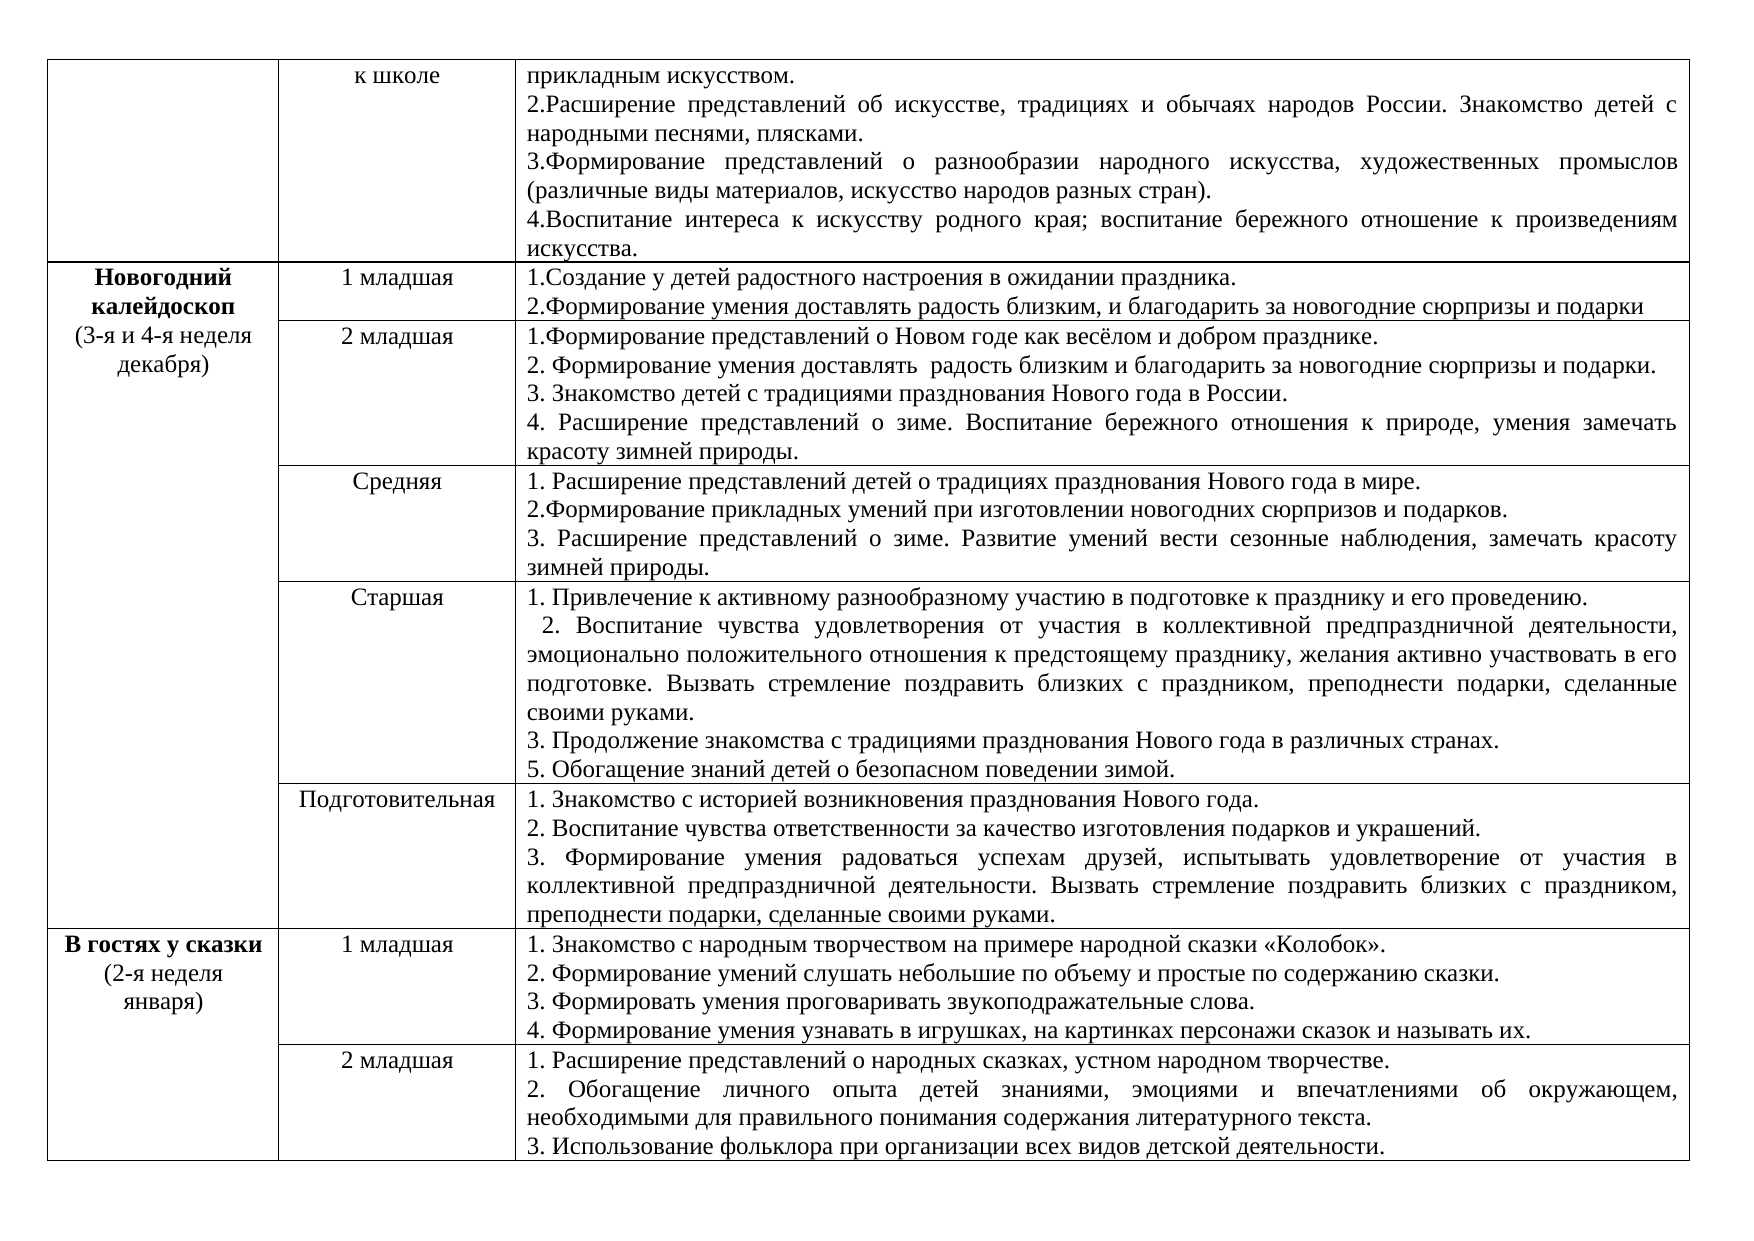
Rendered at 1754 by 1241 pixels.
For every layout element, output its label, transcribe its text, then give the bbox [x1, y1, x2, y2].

table_cell 1. Знакомство с историей возникновения празднования Нового года. 2. Воспитание чувства ответственности за качество изготовления подарков и украшений. 3. Формирование умения радоваться успехам друзей, испытывать удовлетворение от участия в коллективной предпраздничной деятельности. Вызвать стремление поздравить близких с праздником, преподнести подарки, сделанные своими руками. [516, 784, 1689, 928]
table_cell 1.Создание у детей радостного настроения в ожидании праздника. 2.Формирование умения доставлять радость близким, и благодарить за новогодние сюрпризы и подарки [516, 263, 1689, 320]
table_cell 1 младшая [279, 263, 515, 320]
table_cell 2 младшая [279, 321, 515, 465]
table_cell Старшая [279, 582, 515, 783]
table_cell Подготовительная [279, 784, 515, 928]
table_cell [516, 1045, 1689, 1160]
table_cell Новогодний калейдоскоп (3-я и 4-я неделя декабря) [48, 263, 278, 928]
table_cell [279, 60, 515, 261]
table_cell 1.Формирование представлений о Новом годе как весёлом и добром празднике. 2. Формирование умения доставлять радость близким и благодарить за новогодние сюрпризы и подарки. 3. Знакомство детей с традициями празднования Нового года в России. 4. Расширение представлений о зиме. Воспитание бережного отношения к природе, умения замечать красоту зимней природы. [516, 321, 1689, 465]
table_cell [516, 60, 1689, 261]
table_cell 1. Знакомство с народным творчеством на примере народной сказки «Колобок». 2. Формирование умений слушать небольшие по объему и простые по содержанию сказки. 3. Формировать умения проговаривать звукоподражательные слова. 4. Формирование умения узнавать в игрушках, на картинках персонажи сказок и называть их. [516, 929, 1689, 1044]
table_cell В гостях у сказки (2-я неделя января) [48, 929, 278, 1160]
table_cell 2 младшая [279, 1045, 515, 1160]
table_cell 1. Привлечение к активному разнообразному участию в подготовке к празднику и его проведению. 2. Воспитание чувства удовлетворения от участия в коллективной предпраздничной деятельности, эмоционально положительного отношения к предстоящему празднику, желания активно участвовать в его подготовке. Вызвать стремление поздравить близких с праздником, преподнести подарки, сделанные своими руками. 3. Продолжение знакомства с традициями празднования Нового года в различных странах. 5. Обогащение знаний детей о безопасном поведении зимой. [516, 582, 1689, 783]
table_cell 1. Расширение представлений детей о традициях празднования Нового года в мире. 2.Формирование прикладных умений при изготовлении новогодних сюрпризов и подарков. 3. Расширение представлений о зиме. Развитие умений вести сезонные наблюдения, замечать красоту зимней природы. [516, 466, 1689, 581]
table_cell 1 младшая [279, 929, 515, 1044]
table_cell Средняя [279, 466, 515, 581]
